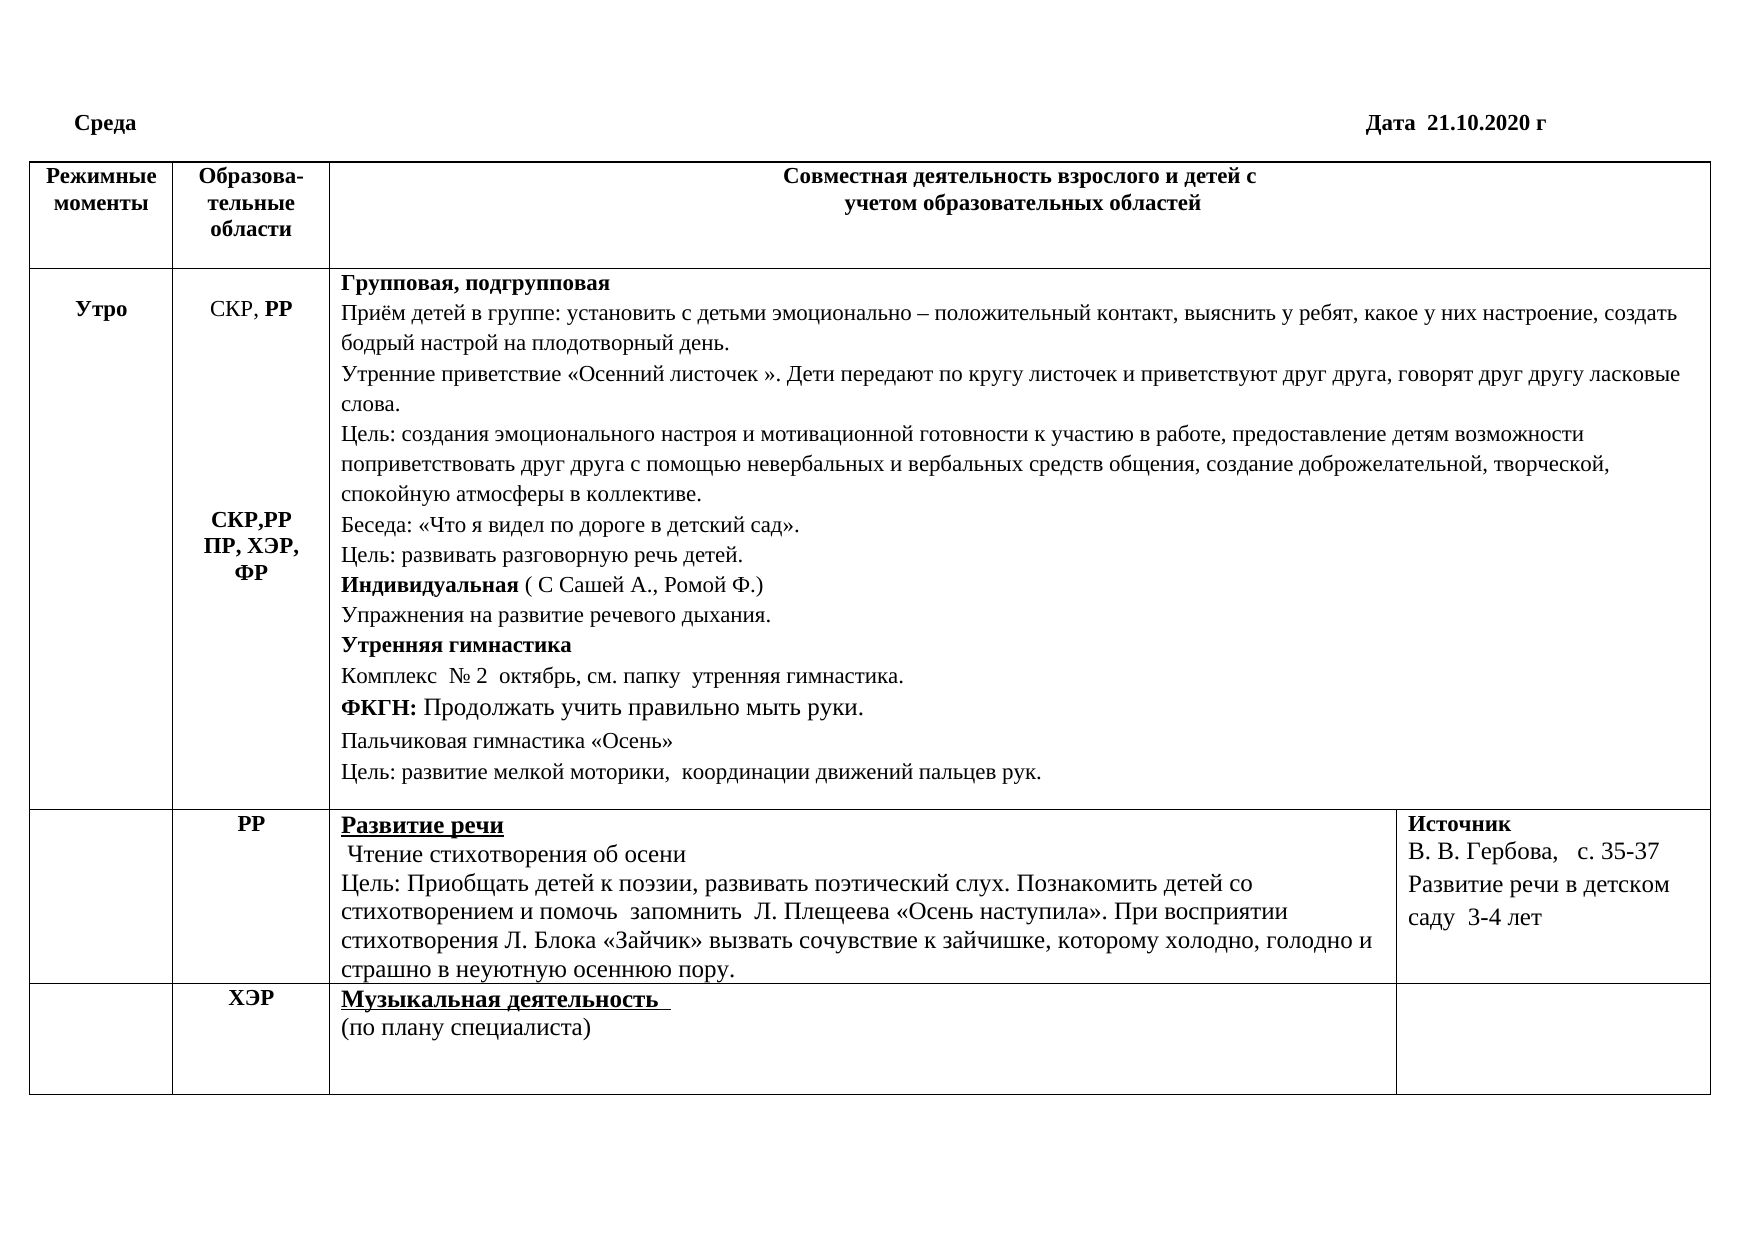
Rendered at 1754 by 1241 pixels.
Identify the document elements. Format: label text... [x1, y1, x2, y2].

table_cell РР [173, 810, 329, 983]
table_header Совместная деятельность взрослого и детей с учетом образовательных областей [330, 163, 1710, 268]
text Среда Дата 21.10.2020 г [74, 109, 1719, 135]
table_cell [1397, 984, 1710, 1094]
table_cell ХЭР [173, 984, 329, 1094]
table_cell Развитие речи Чтение стихотворения об осени Цель: Приобщать детей к поэзии, развивать поэтический слух. Познакомить детей со стихотворением и помочь запомнить Л. Плещеева «Осень наступила». При восприятии стихотворения Л. Блока «Зайчик» вызвать сочувствие к зайчишке, которому холодно, голодно и страшно в неуютную осеннюю пору. [330, 810, 1396, 983]
table_cell [30, 810, 172, 983]
table_cell Музыкальная деятельность (по плану специалиста) [330, 984, 1396, 1094]
table_cell Утро [30, 269, 172, 809]
table_cell СКР, РР СКР,РР ПР, ХЭР, ФР [173, 269, 329, 809]
table_cell Источник В. В. Гербова, с. 35-37 Развитие речи в детском саду 3-4 лет [1397, 810, 1710, 983]
table_header Образова- тельные области [173, 163, 329, 268]
table_cell [30, 984, 172, 1094]
table_cell Групповая, подгрупповая Приём детей в группе: установить с детьми эмоционально – положительный контакт, выяснить у ребят, какое у них настроение, создать бодрый настрой на плодотворный день. Утренние приветствие «Осенний листочек ». Дети передают по кругу листочек и приветствуют друг друга, говорят друг другу ласковые слова. Цель: создания эмоционального настроя и мотивационной готовности к участию в работе, предоставление детям возможности поприветствовать друг друга с помощью невербальных и вербальных средств общения, создание доброжелательной, творческой, спокойную атмосферы в коллективе. Беседа: «Что я видел по дороге в детский сад». Цель: развивать разговорную речь детей. Индивидуальная ( С Сашей А., Ромой Ф.) Упражнения на развитие речевого дыхания. Утренняя гимнастика Комплекс № 2 октябрь, см. папку утренняя гимнастика. ФКГН: Продолжать учить правильно мыть руки. Пальчиковая гимнастика «Осень» Цель: развитие мелкой моторики, координации движений пальцев рук. [330, 269, 1710, 809]
table_header Режимные моменты [30, 163, 172, 268]
